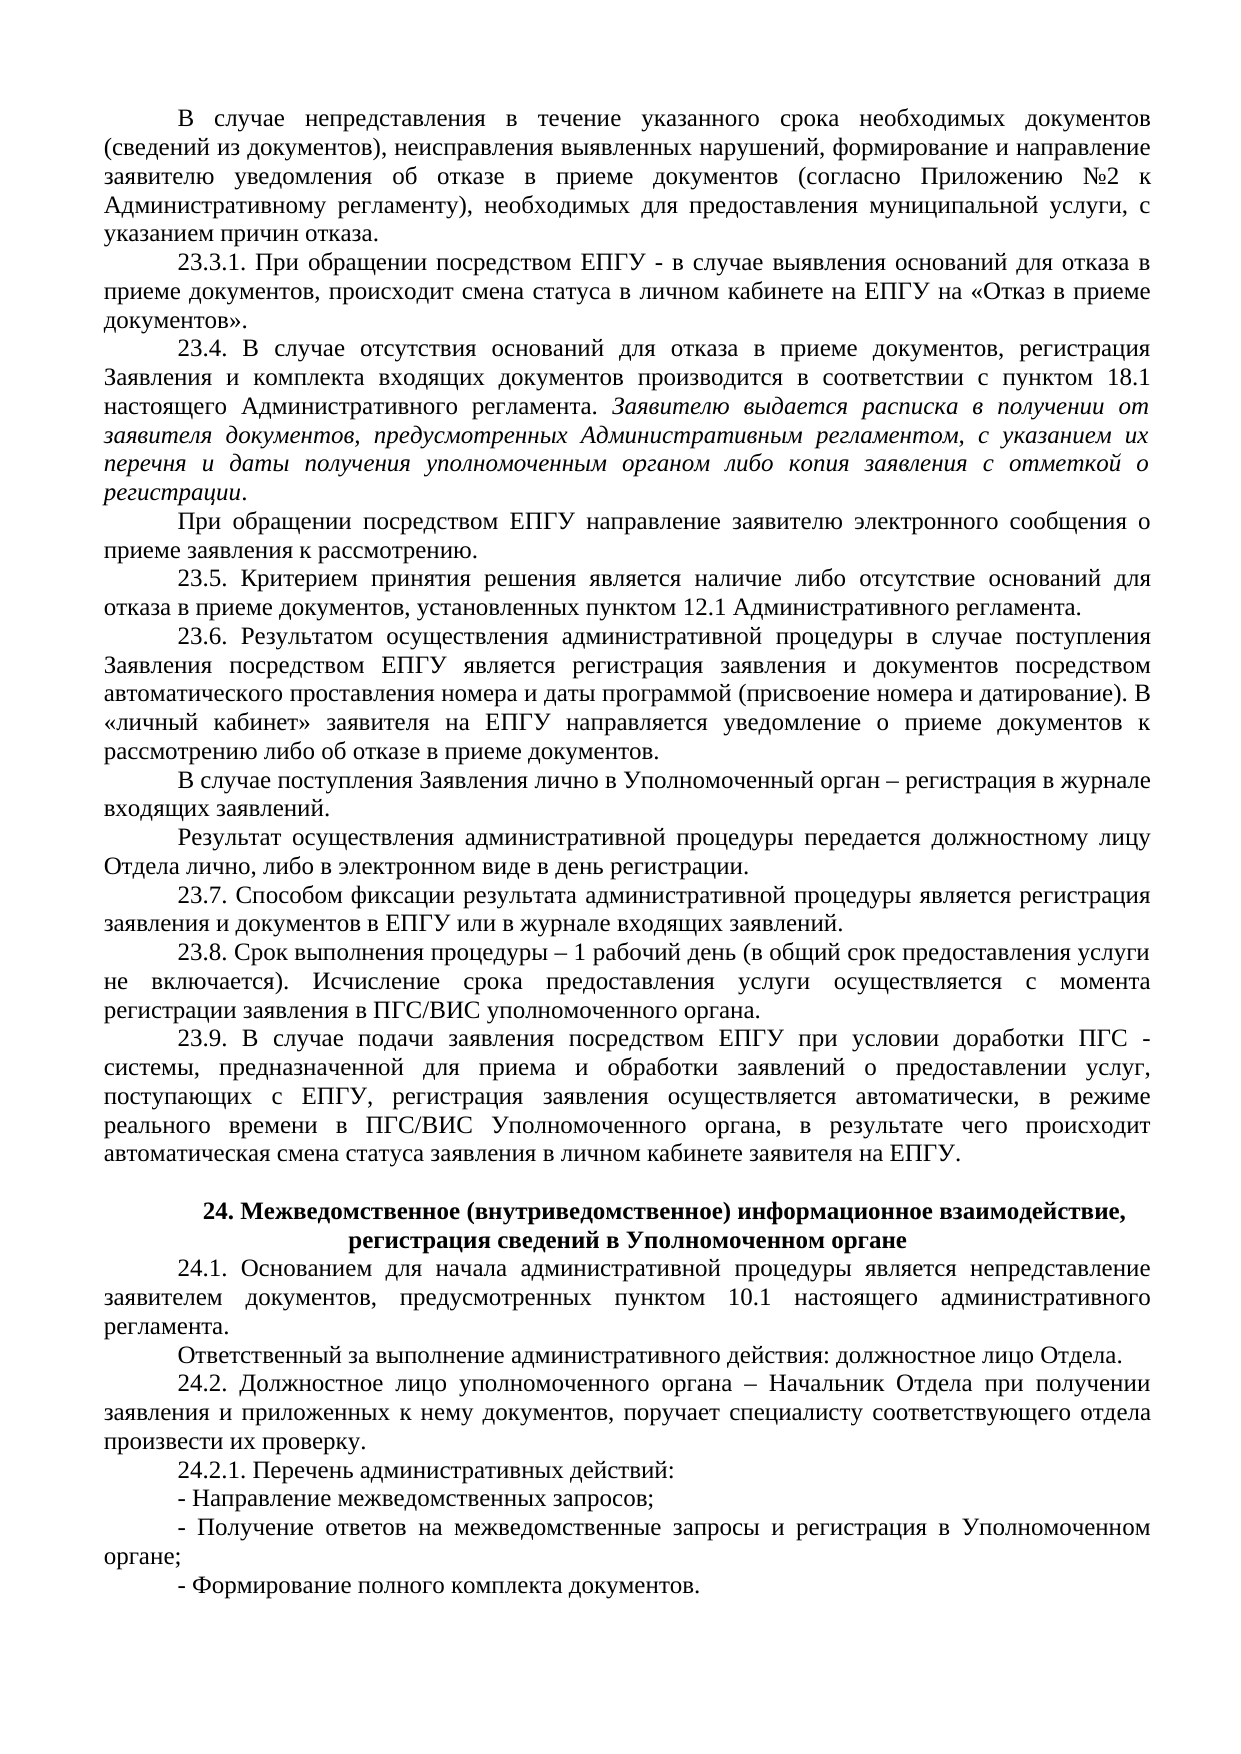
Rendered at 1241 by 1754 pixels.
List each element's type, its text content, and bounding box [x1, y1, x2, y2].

text - Получение ответов на межведомственные запросы и регистрация в Уполномоченном органе; [103, 1512, 1152, 1570]
text 24.2. Должностное лицо уполномоченного органа – Начальник Отдела при получении заявления и приложенных к нему документов, поручает специалисту соответствующего отдела произвести их проверку. [103, 1368, 1152, 1455]
text 23.4. В случае отсутствия оснований для отказа в приеме документов, регистрация Заявления и комплекта входящих документов производится в соответствии с пунктом 18.1 настоящего Административного регламента. Заявителю выдается расписка в получении от заявителя документов, предусмотренных Административным регламентом, с указанием их перечня и даты получения уполномоченным органом либо копия заявления с отметкой о регистрации. [103, 333, 1152, 506]
text 23.3.1. При обращении посредством ЕПГУ - в случае выявления оснований для отказа в приеме документов, происходит смена статуса в личном кабинете на ЕПГУ на «Отказ в приеме документов». [103, 247, 1152, 333]
text 23.8. Срок выполнения процедуры – 1 рабочий день (в общий срок предоставления услуги не включается). Исчисление срока предоставления услуги осуществляется с момента регистрации заявления в ПГС/ВИС уполномоченного органа. [103, 937, 1152, 1023]
text 23.5. Критерием принятия решения является наличие либо отсутствие оснований для отказа в приеме документов, установленных пунктом 12.1 Административного регламента. [103, 563, 1152, 621]
text - Формирование полного комплекта документов. [103, 1570, 1152, 1598]
text 23.7. Способом фиксации результата административной процедуры является регистрация заявления и документов в ЕПГУ или в журнале входящих заявлений. [103, 880, 1152, 937]
text Ответственный за выполнение административного действия: должностное лицо Отдела. [103, 1340, 1152, 1368]
text В случае непредставления в течение указанного срока необходимых документов (сведений из документов), неисправления выявленных нарушений, формирование и направление заявителю уведомления об отказе в приеме документов (согласно Приложению №2 к Административному регламенту), необходимых для предоставления муниципальной услуги, с указанием причин отказа. [103, 103, 1152, 247]
text 23.6. Результатом осуществления административной процедуры в случае поступления Заявления посредством ЕПГУ является регистрация заявления и документов посредством автоматического проставления номера и даты программой (присвоение номера и датирование). В «личный кабинет» заявителя на ЕПГУ направляется уведомление о приеме документов к рассмотрению либо об отказе в приеме документов. [103, 621, 1152, 765]
text Результат осуществления административной процедуры передается должностному лицу Отдела лично, либо в электронном виде в день регистрации. [103, 822, 1152, 880]
text В случае поступления Заявления лично в Уполномоченный орган – регистрация в журнале входящих заявлений. [103, 765, 1152, 822]
text 23.9. В случае подачи заявления посредством ЕПГУ при условии доработки ПГС - системы, предназначенной для приема и обработки заявлений о предоставлении услуг, поступающих с ЕПГУ, регистрация заявления осуществляется автоматически, в режиме реального времени в ПГС/ВИС Уполномоченного органа, в результате чего происходит автоматическая смена статуса заявления в личном кабинете заявителя на ЕПГУ. [103, 1023, 1152, 1167]
text При обращении посредством ЕПГУ направление заявителю электронного сообщения о приеме заявления к рассмотрению. [103, 506, 1152, 563]
text 24.2.1. Перечень административных действий: [103, 1455, 1152, 1483]
text 24. Межведомственное (внутриведомственное) информационное взаимодействие, регистрация сведений в Уполномоченном органе [103, 1196, 1152, 1253]
text 24.1. Основанием для начала административной процедуры является непредставление заявителем документов, предусмотренных пунктом 10.1 настоящего административного регламента. [103, 1253, 1152, 1340]
text - Направление межведомственных запросов; [103, 1483, 1152, 1512]
